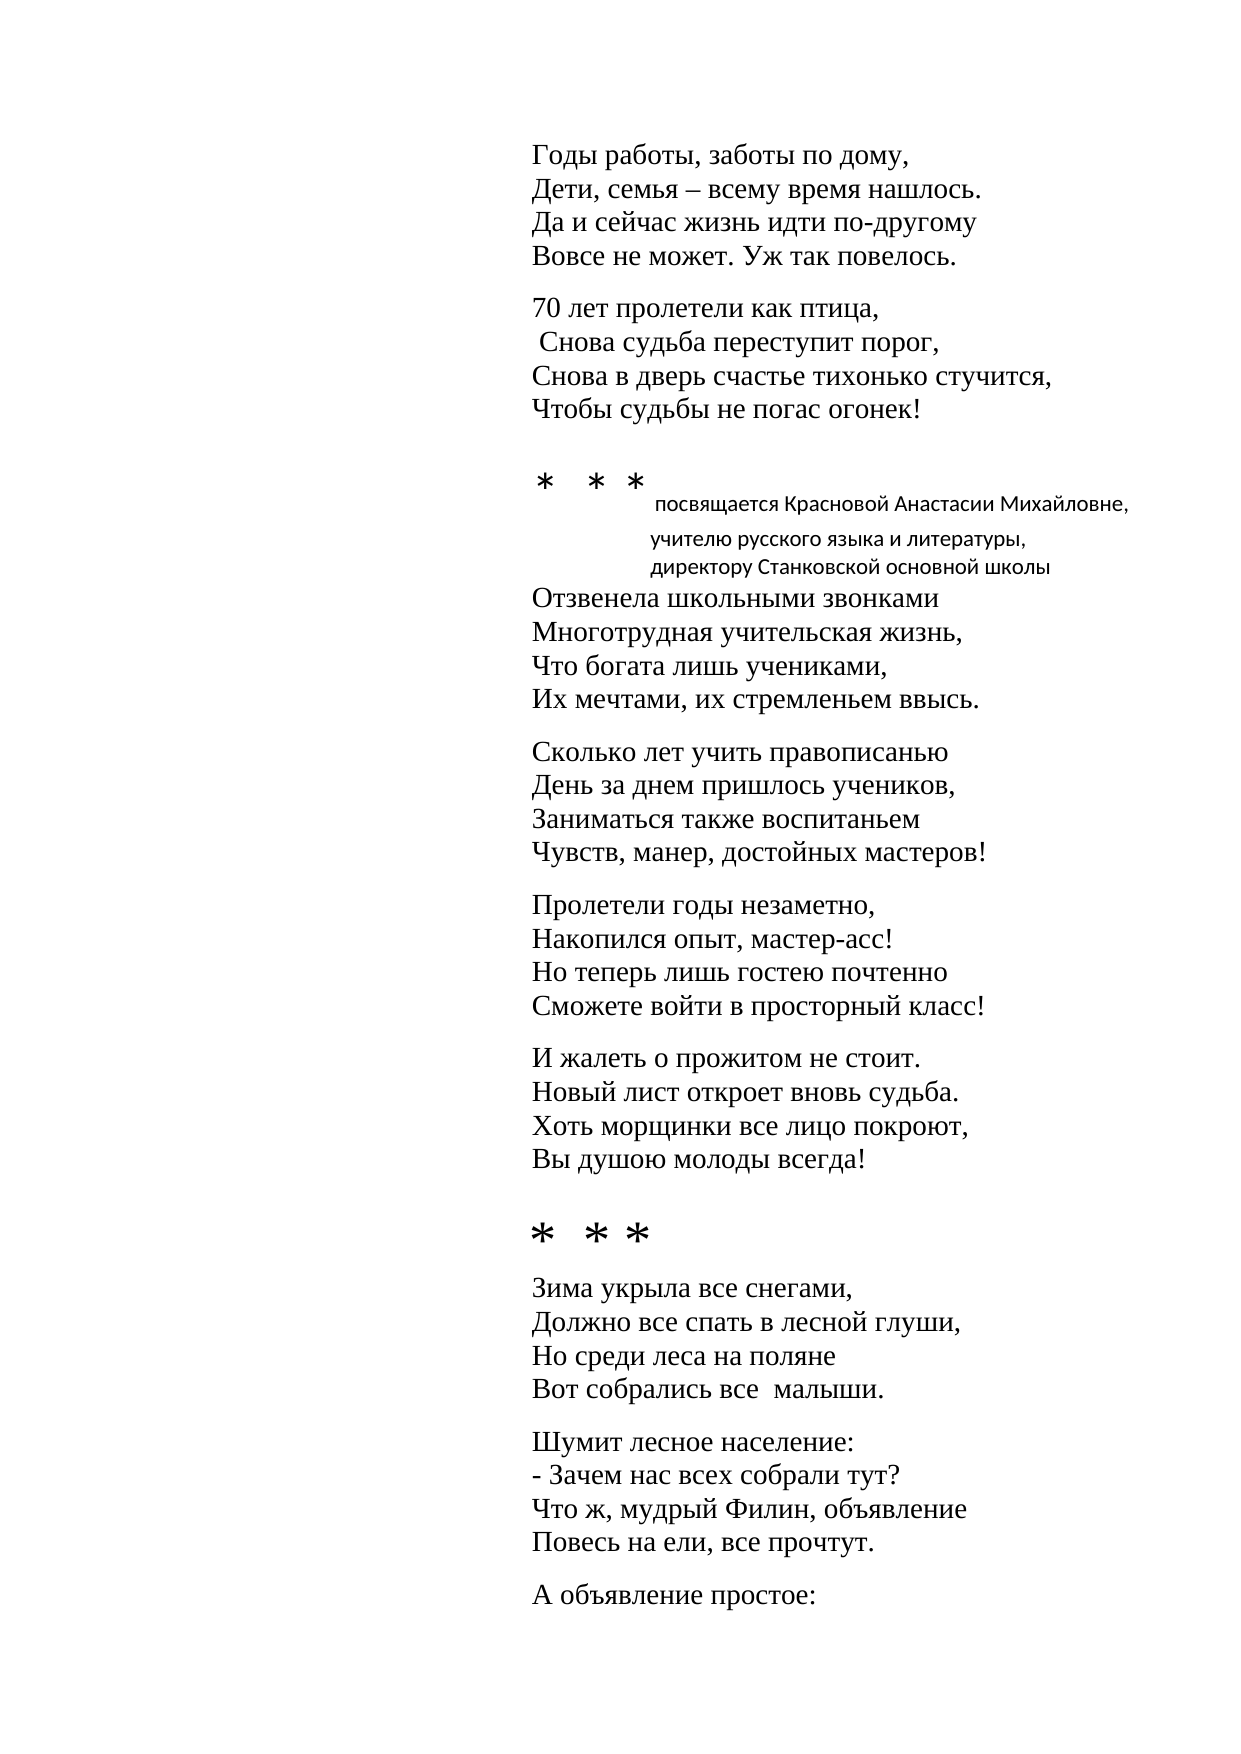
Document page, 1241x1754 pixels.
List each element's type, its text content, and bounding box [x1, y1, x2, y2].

text Должно все спать в лесной глуши, [177, 1304, 1152, 1338]
text Чтобы судьбы не погас огонек! [532, 391, 1152, 425]
text Зима укрыла все снегами, [177, 1271, 1152, 1304]
text - Зачем нас всех собрали тут? [177, 1457, 1152, 1491]
text Но теперь лишь гостею почтенно [177, 954, 1152, 988]
text Шумит лесное население: [177, 1424, 1152, 1457]
text Что ж, мудрый Филин, объявление [177, 1491, 1152, 1524]
text 70 лет пролетели как птица, [532, 291, 1152, 324]
text Накопился опыт, мастер-асс! [177, 921, 1152, 954]
text Их мечтами, их стремленьем ввысь. [177, 681, 1152, 715]
text Вот собрались все малыши. [177, 1371, 1152, 1405]
text Многотрудная учительская жизнь, [177, 614, 1152, 648]
text учителю русского языка и литературы, [532, 524, 1152, 552]
text Снова в дверь счастье тихонько стучится, [532, 358, 1152, 391]
text Но среди леса на поляне [177, 1338, 1152, 1371]
text Хоть морщинки все лицо покроют, [177, 1108, 1152, 1141]
text * * * посвящается Красновой Анастасии Михайловне, [532, 458, 1152, 524]
text Повесь на ели, все прочтут. [177, 1524, 1152, 1558]
text Заниматься также воспитаньем [177, 801, 1152, 834]
text А объявление простое: [177, 1577, 1152, 1611]
text Вовсе не может. Уж так повелось. [532, 238, 1152, 271]
text директору Станковской основной школы [532, 552, 1152, 581]
text Снова судьба переступит порог, [532, 324, 1152, 358]
text Сколько лет учить правописанью [177, 734, 1152, 767]
text Отзвенела школьными звонками [177, 581, 1152, 614]
text И жалеть о прожитом не стоит. [177, 1041, 1152, 1074]
text * * * [177, 1208, 1152, 1271]
text Годы работы, заботы по дому, [532, 137, 1152, 171]
text Вы душою молоды всегда! [177, 1141, 1152, 1175]
text Новый лист откроет вновь судьба. [177, 1074, 1152, 1108]
text Да и сейчас жизнь идти по-другому [532, 204, 1152, 238]
text Сможете войти в просторный класс! [177, 988, 1152, 1021]
text Пролетели годы незаметно, [177, 887, 1152, 921]
text День за днем пришлось учеников, [177, 767, 1152, 801]
text Дети, семья – всему время нашлось. [532, 171, 1152, 204]
text Что богата лишь учениками, [177, 648, 1152, 681]
text Чувств, манер, достойных мастеров! [177, 834, 1152, 868]
